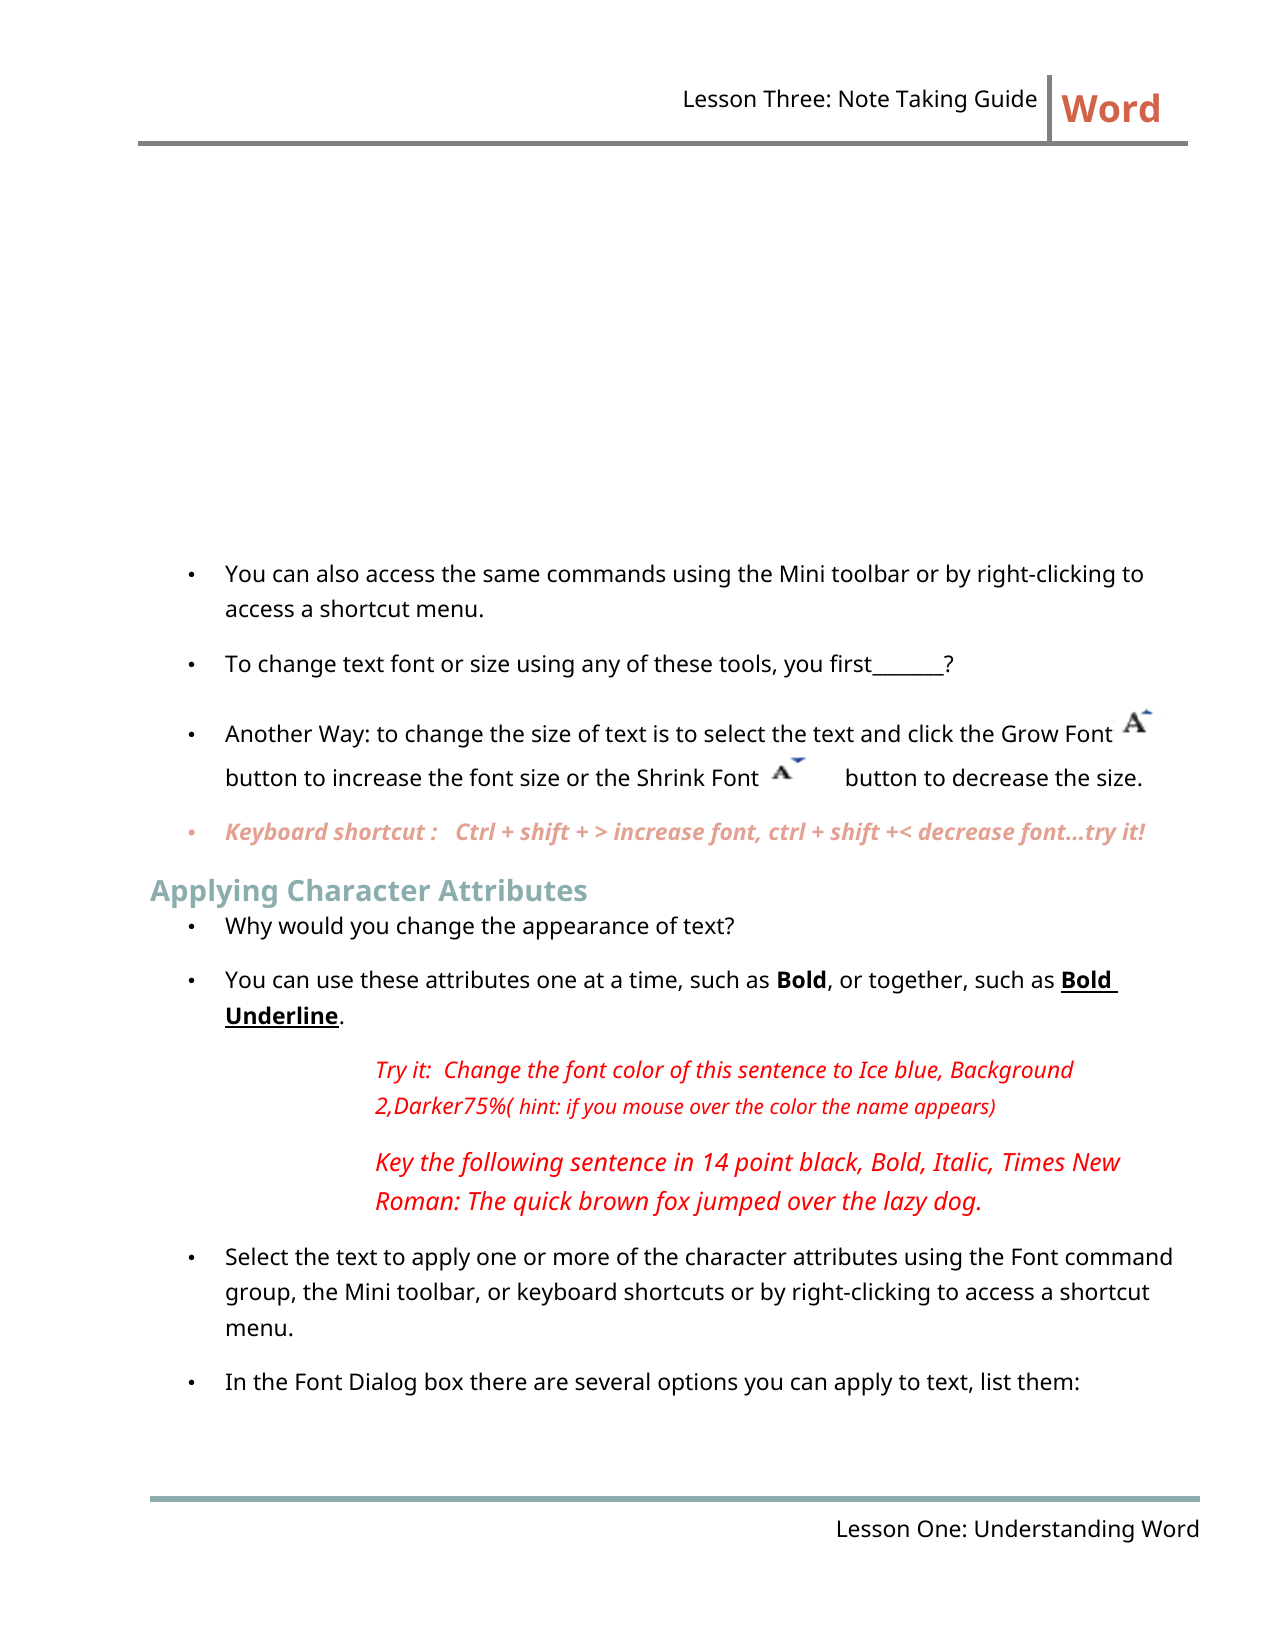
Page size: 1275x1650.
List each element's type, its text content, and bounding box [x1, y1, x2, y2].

list To change text font or size using any of these tools, you first_______? [187, 648, 1200, 679]
subtitle Applying Character Attributes [150, 870, 1200, 910]
list Why would you change the appearance of text? [187, 910, 1200, 941]
list Another Way: to change the size of text is to select the text and click the Grow Font button to increase the font size or the Shrink Font button to decrease the size. [187, 702, 1200, 793]
list You can also access the same commands using the Mini toolbar or by right-clicking to access a shortcut menu. [187, 558, 1200, 624]
list Select the text to apply one or more of the character attributes using the Font command group, the Mini toolbar, or keyboard shortcuts or by right-clicking to access a shortcut menu. [187, 1241, 1200, 1343]
list Keyboard shortcut : Ctrl + shift + > increase font, ctrl + shift +< decrease font…try it! [187, 816, 1200, 847]
text Try it: Change the font color of this sentence to Ice blue, Background 2,Darker75%( hint: if you mouse over the color the name appears) [375, 1054, 1200, 1121]
text Key the following sentence in 14 point black, Bold, Italic, Times New Roman: The quick brown fox jumped over the lazy dog. [375, 1144, 1200, 1217]
picture [765, 753, 810, 786]
list In the Font Dialog box there are several options you can apply to text, list them: [187, 1366, 1200, 1397]
picture [1113, 702, 1162, 743]
list You can use these attributes one at a time, such as Bold, or together, such as Bold Underline. [187, 964, 1200, 1031]
